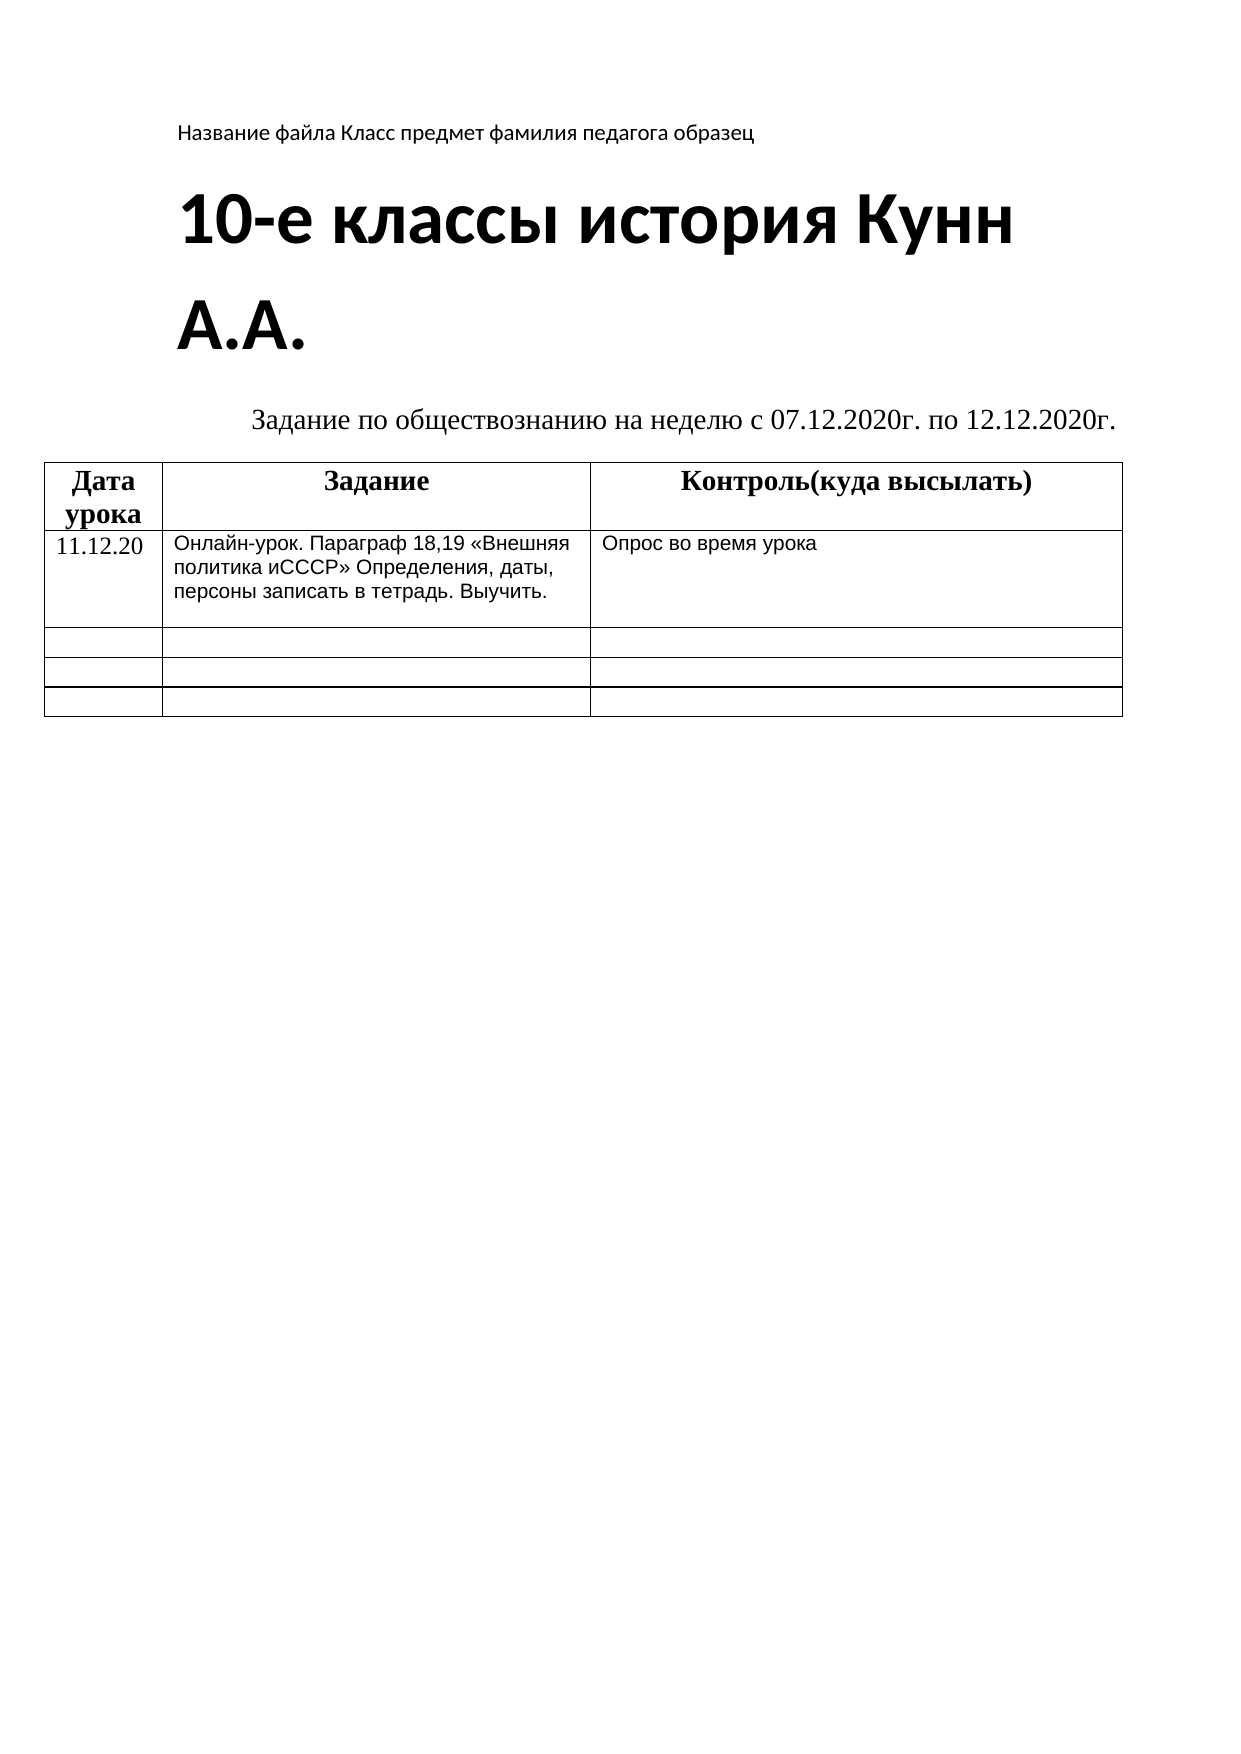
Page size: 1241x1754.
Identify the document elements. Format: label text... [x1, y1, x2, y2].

text 10-е классы история Кунн А.А. [177, 171, 1152, 368]
table_cell 11.12.20 [45, 531, 162, 627]
table_cell Опрос во время урока [591, 531, 1122, 627]
table_header Дата урока [45, 463, 162, 530]
table_cell [163, 688, 590, 716]
table_cell [45, 688, 162, 716]
table_cell [45, 658, 162, 686]
table_cell [163, 628, 590, 657]
table_cell [591, 688, 1122, 716]
table_cell [591, 628, 1122, 657]
table_cell [591, 658, 1122, 686]
table_header Контроль(куда высылать) [591, 463, 1122, 530]
text Задание по обществознанию на неделю с 07.12.2020г. по 12.12.2020г. [177, 402, 1152, 436]
table_header Задание [163, 463, 590, 530]
table_cell [45, 628, 162, 657]
table_cell ﻿Онлайн-урок. Параграф 18,19 «Внешняя политика иСССР» Определения, даты, персоны записать в тетрадь. Выучить. [163, 531, 590, 627]
text Название файла Класс предмет фамилия педагога образец [177, 118, 1152, 146]
table_cell [163, 658, 590, 686]
